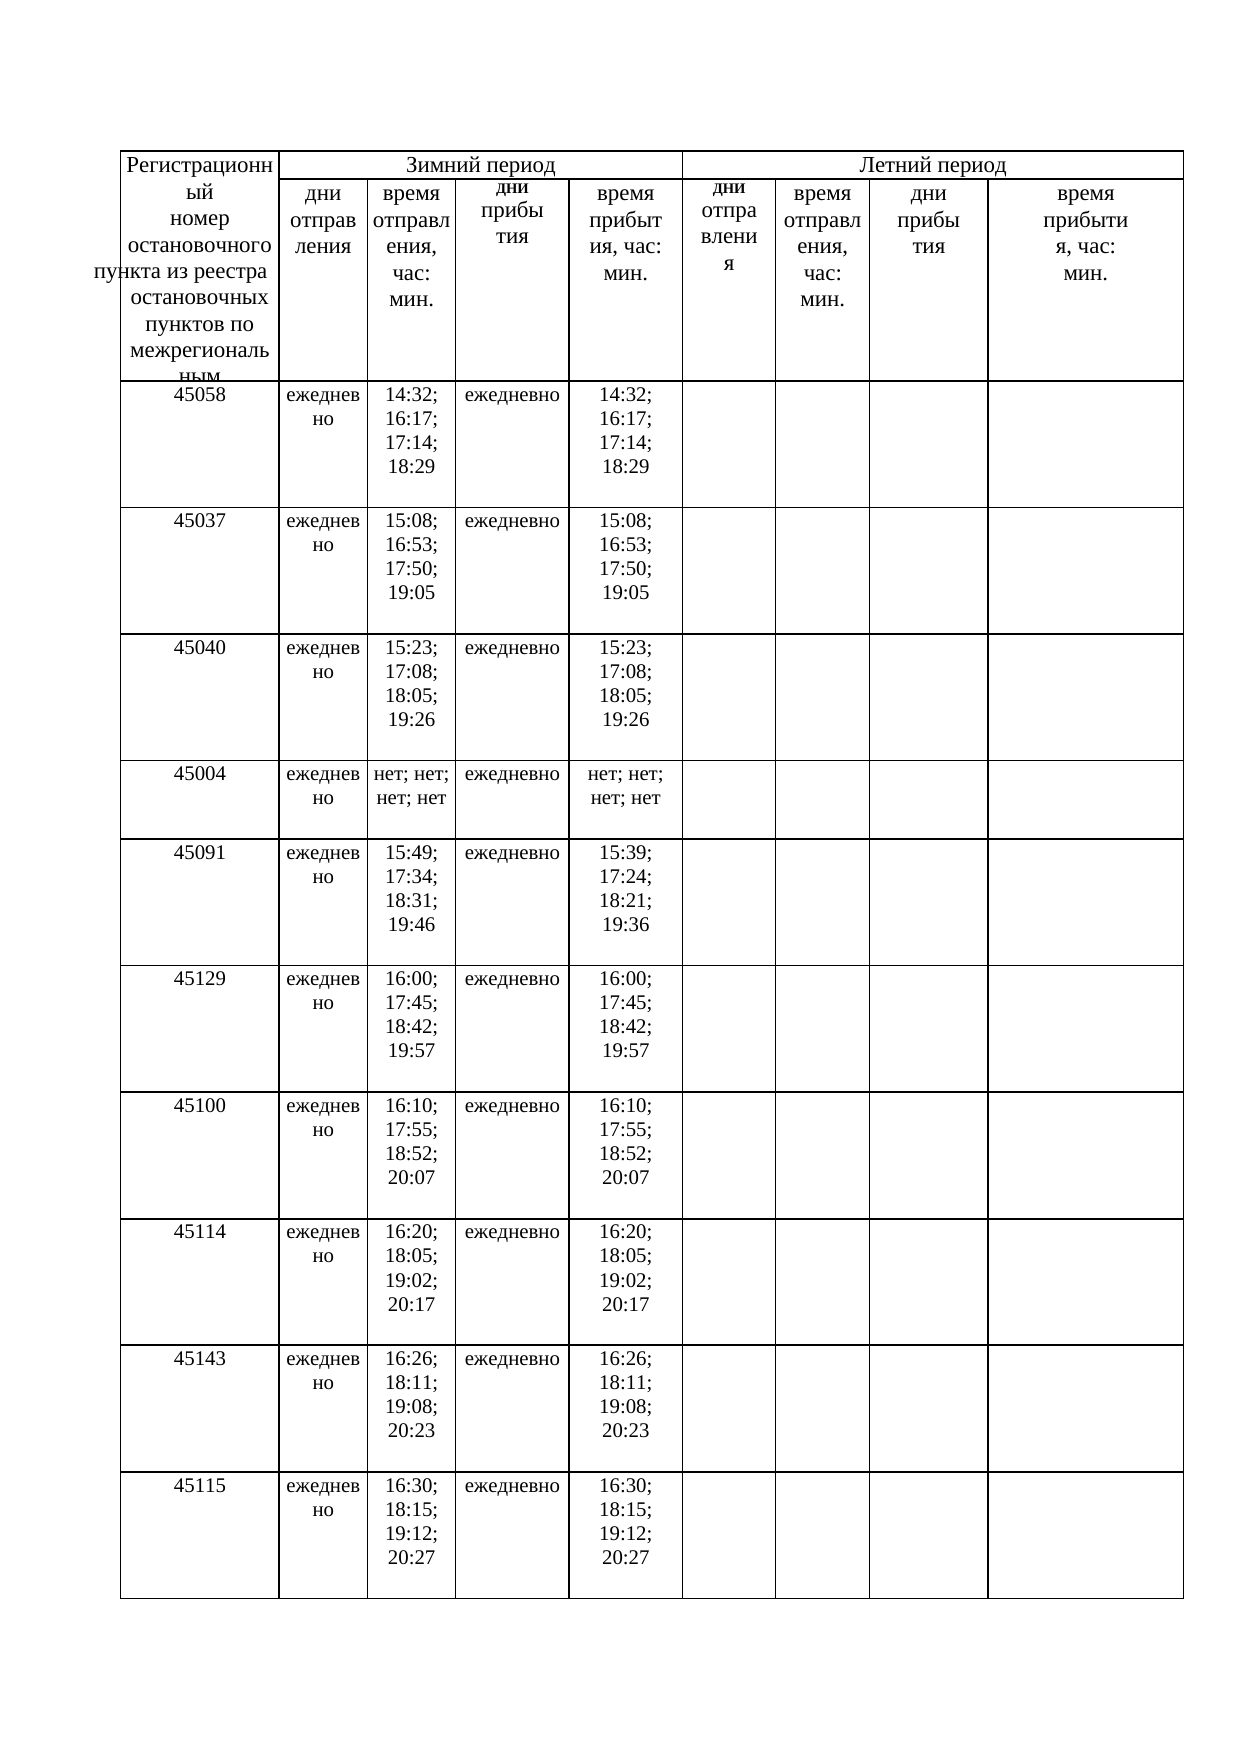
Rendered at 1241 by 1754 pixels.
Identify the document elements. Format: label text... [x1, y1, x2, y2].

table_cell [776, 840, 869, 965]
table_cell [683, 1220, 775, 1344]
table_cell нет; нет; нет; нет [368, 761, 455, 838]
table_cell 45040 [121, 635, 278, 760]
table_cell ежедневно [456, 840, 568, 965]
table_cell ежедневно [280, 840, 367, 965]
table_header Летний период [683, 152, 1183, 178]
table_header Регистрационный номер остановочного пункта из реестра остановочных пунктов по межрегиональным маршрутам регулярных перевозок [121, 152, 278, 380]
table_cell ежедневно [456, 1346, 568, 1471]
table_cell ДНИ отпра влени я [683, 180, 775, 380]
table_cell 45058 [121, 382, 278, 507]
table_cell [870, 1473, 987, 1597]
table_cell 15:23; 17:08; 18:05; 19:26 [570, 635, 682, 760]
table_cell 14:32; 16:17; 17:14; 18:29 [368, 382, 455, 507]
table_cell ежедневно [456, 761, 568, 838]
table_cell 14:32; 16:17; 17:14; 18:29 [570, 382, 682, 507]
table_cell 16:30; 18:15; 19:12; 20:27 [368, 1473, 455, 1597]
table_cell [989, 508, 1183, 633]
table_cell нет; нет; нет; нет [570, 761, 682, 838]
table_cell 16:20; 18:05; 19:02; 20:17 [570, 1220, 682, 1344]
table_cell ежедневно [456, 966, 568, 1091]
table_cell [989, 1473, 1183, 1597]
table_cell 16:10; 17:55; 18:52; 20:07 [570, 1093, 682, 1218]
table_cell [989, 840, 1183, 965]
table_cell время отправл ения, час: мин. [776, 180, 869, 380]
table_cell 15:23; 17:08; 18:05; 19:26 [368, 635, 455, 760]
table_cell ежедневно [280, 1093, 367, 1218]
table_cell 16:26; 18:11; 19:08; 20:23 [368, 1346, 455, 1471]
table_cell [989, 635, 1183, 760]
table_cell 16:30; 18:15; 19:12; 20:27 [570, 1473, 682, 1597]
table_cell 15:08; 16:53; 17:50; 19:05 [570, 508, 682, 633]
table_cell [776, 1093, 869, 1218]
table_cell [776, 761, 869, 838]
table_cell [989, 1346, 1183, 1471]
table_cell 45129 [121, 966, 278, 1091]
table_cell [776, 966, 869, 1091]
table_cell ежедневно [456, 382, 568, 507]
table_cell 15:39; 17:24; 18:21; 19:36 [570, 840, 682, 965]
table_cell [870, 1346, 987, 1471]
table_cell [776, 1346, 869, 1471]
table_cell [989, 966, 1183, 1091]
table_cell [870, 1093, 987, 1218]
table_cell 16:00; 17:45; 18:42; 19:57 [368, 966, 455, 1091]
table_cell ежедневно [280, 382, 367, 507]
table_cell ежедневно [456, 508, 568, 633]
table_cell ДНИ прибы тия [456, 180, 568, 380]
table_cell ежедневно [280, 761, 367, 838]
table_cell 16:00; 17:45; 18:42; 19:57 [570, 966, 682, 1091]
table_cell 45143 [121, 1346, 278, 1471]
table_cell 16:10; 17:55; 18:52; 20:07 [368, 1093, 455, 1218]
table_cell [683, 508, 775, 633]
table_cell время прибыти я, час: мин. [989, 180, 1183, 380]
table_cell 15:49; 17:34; 18:31; 19:46 [368, 840, 455, 965]
table_cell [870, 761, 987, 838]
table_cell [683, 1346, 775, 1471]
table_cell 45115 [121, 1473, 278, 1597]
table_cell [683, 840, 775, 965]
table_cell [683, 761, 775, 838]
table_cell 45114 [121, 1220, 278, 1344]
table_cell [870, 635, 987, 760]
table_cell [776, 1473, 869, 1597]
table_cell [989, 382, 1183, 507]
table_cell [683, 966, 775, 1091]
table_cell ежедневно [280, 508, 367, 633]
table_cell дни отправ ления [280, 180, 367, 380]
table_cell [683, 635, 775, 760]
table_cell [989, 1093, 1183, 1218]
table_cell 45100 [121, 1093, 278, 1218]
table_cell ежедневно [456, 1220, 568, 1344]
table_cell [870, 1220, 987, 1344]
table_cell 45037 [121, 508, 278, 633]
table_cell [870, 840, 987, 965]
table_cell [870, 508, 987, 633]
table_cell [776, 508, 869, 633]
table_cell ежедневно [456, 1473, 568, 1597]
table_cell 16:20; 18:05; 19:02; 20:17 [368, 1220, 455, 1344]
table_cell ежедневно [280, 635, 367, 760]
table_cell [989, 1220, 1183, 1344]
table_cell время прибыт ия, час: мин. [570, 180, 682, 380]
table_cell [776, 1220, 869, 1344]
table_cell ежедневно [456, 1093, 568, 1218]
table_cell [989, 761, 1183, 838]
table_cell [683, 1093, 775, 1218]
table_cell [683, 1473, 775, 1597]
table_cell 45091 [121, 840, 278, 965]
table_cell ежедневно [280, 966, 367, 1091]
table_cell [870, 966, 987, 1091]
table_cell ежедневно [280, 1346, 367, 1471]
table_cell 15:08; 16:53; 17:50; 19:05 [368, 508, 455, 633]
table_header Зимний период [280, 152, 682, 178]
table_cell [683, 382, 775, 507]
table_cell ежедневно [280, 1220, 367, 1344]
table_cell [776, 382, 869, 507]
table_cell [776, 635, 869, 760]
table_cell 16:26; 18:11; 19:08; 20:23 [570, 1346, 682, 1471]
table_cell 45004 [121, 761, 278, 838]
table_cell дни прибы тия [870, 180, 987, 380]
table_cell ежедневно [456, 635, 568, 760]
table_cell время отправл ения, час: мин. [368, 180, 455, 380]
table_cell ежедневно [280, 1473, 367, 1597]
table_cell [870, 382, 987, 507]
